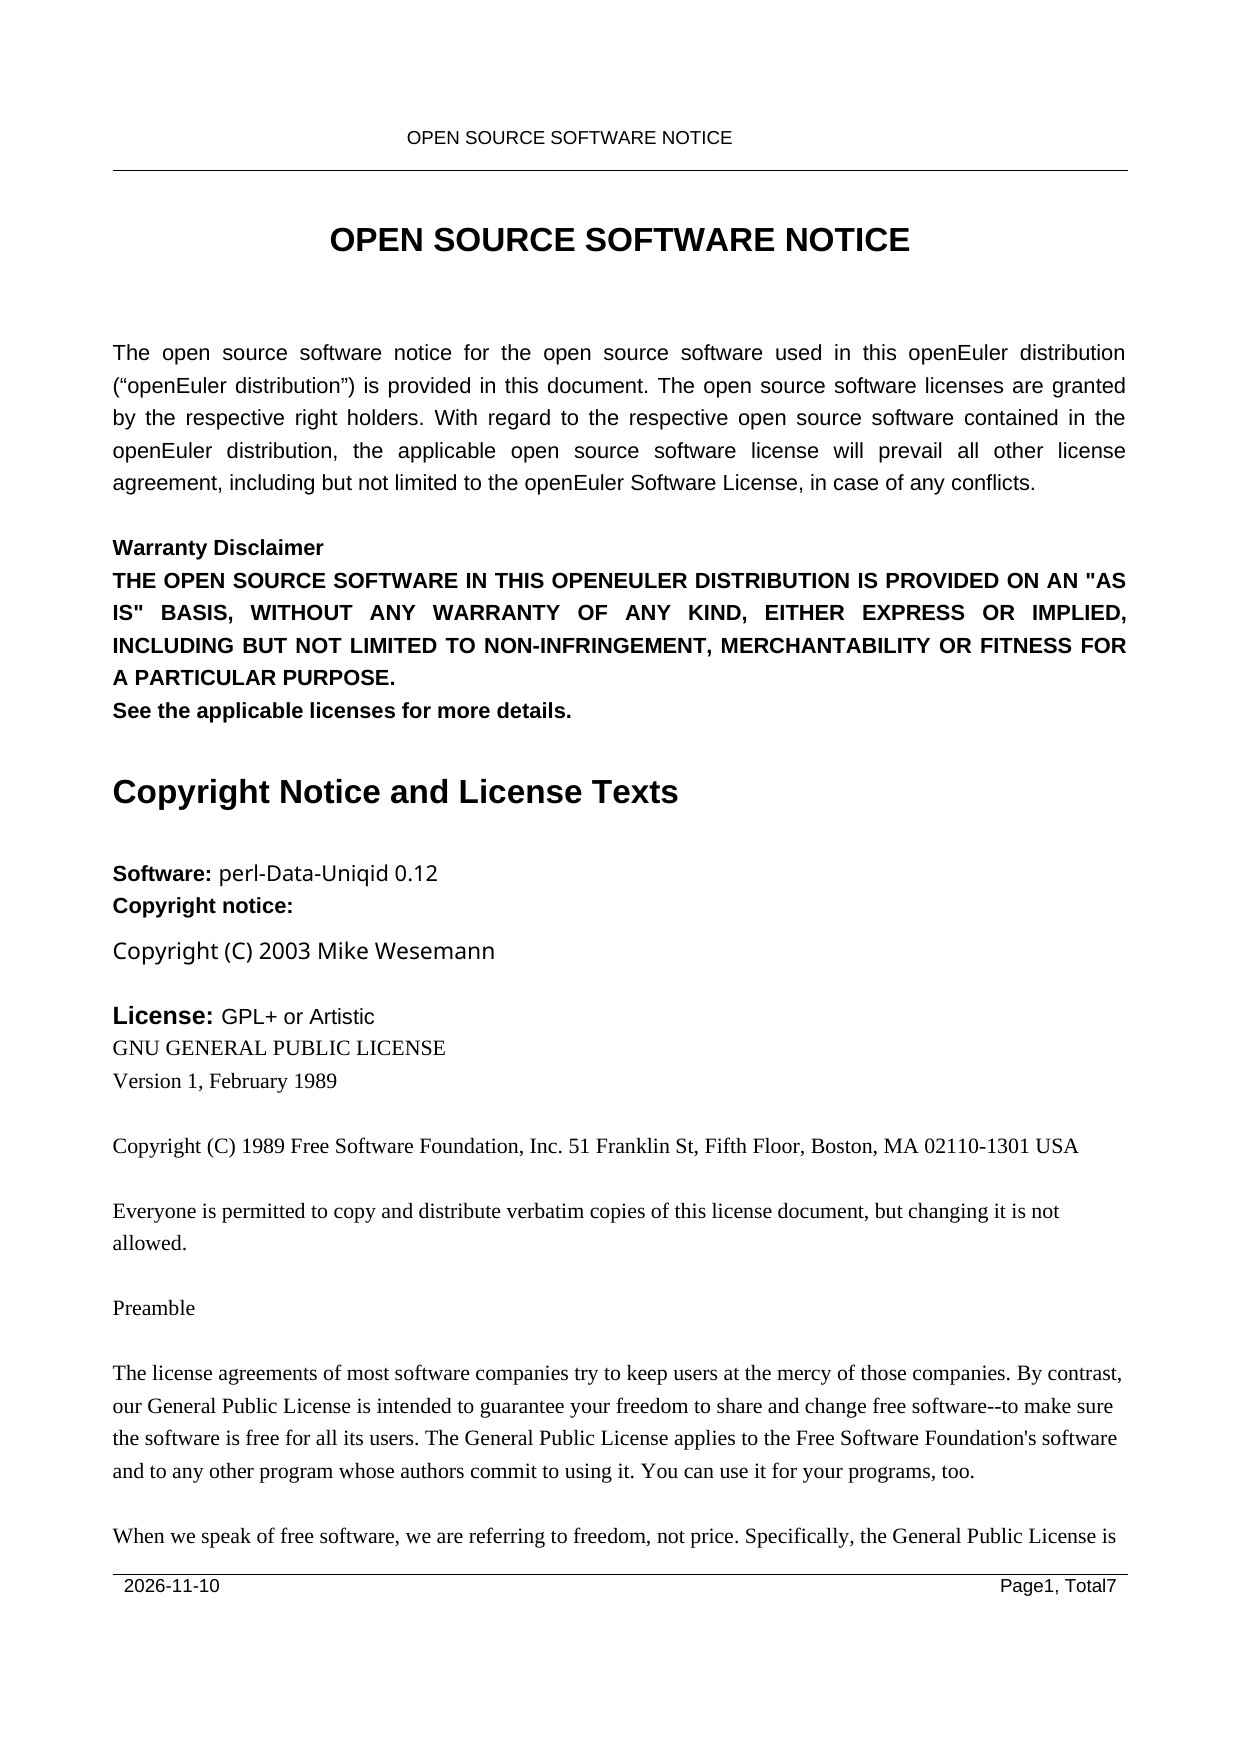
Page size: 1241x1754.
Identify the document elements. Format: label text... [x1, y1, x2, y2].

text The open source software notice for the open source software used in this openEuler distribution (“openEuler distribution”) is provided in this document. The open source software licenses are granted by the respective right holders. With regard to the respective open source software contained in the openEuler distribution, the applicable open source software license will prevail all other license agreement, including but not limited to the openEuler Software License, in case of any conflicts. [112, 336, 1128, 499]
title Software: perl-Data-Uniqid 0.12 [112, 856, 1128, 889]
text Copyright notice: [112, 889, 1128, 921]
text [112, 1031, 1128, 1551]
text Copyright (C) 2003 Mike Wesemann [112, 934, 1128, 999]
text OPEN SOURCE SOFTWARE NOTICE [112, 206, 1128, 271]
text THE OPEN SOURCE SOFTWARE IN THIS OPENEULER DISTRIBUTION IS PROVIDED ON AN "AS IS" BASIS, WITHOUT ANY WARRANTY OF ANY KIND, EITHER EXPRESS OR IMPLIED, INCLUDING BUT NOT LIMITED TO NON-INFRINGEMENT, MERCHANTABILITY OR FITNESS FOR A PARTICULAR PURPOSE. See the applicable licenses for more details. [112, 564, 1128, 726]
text Copyright Notice and License Texts [112, 759, 1128, 824]
text Warranty Disclaimer [112, 531, 1128, 564]
text License: GPL+ or Artistic [112, 999, 1128, 1031]
